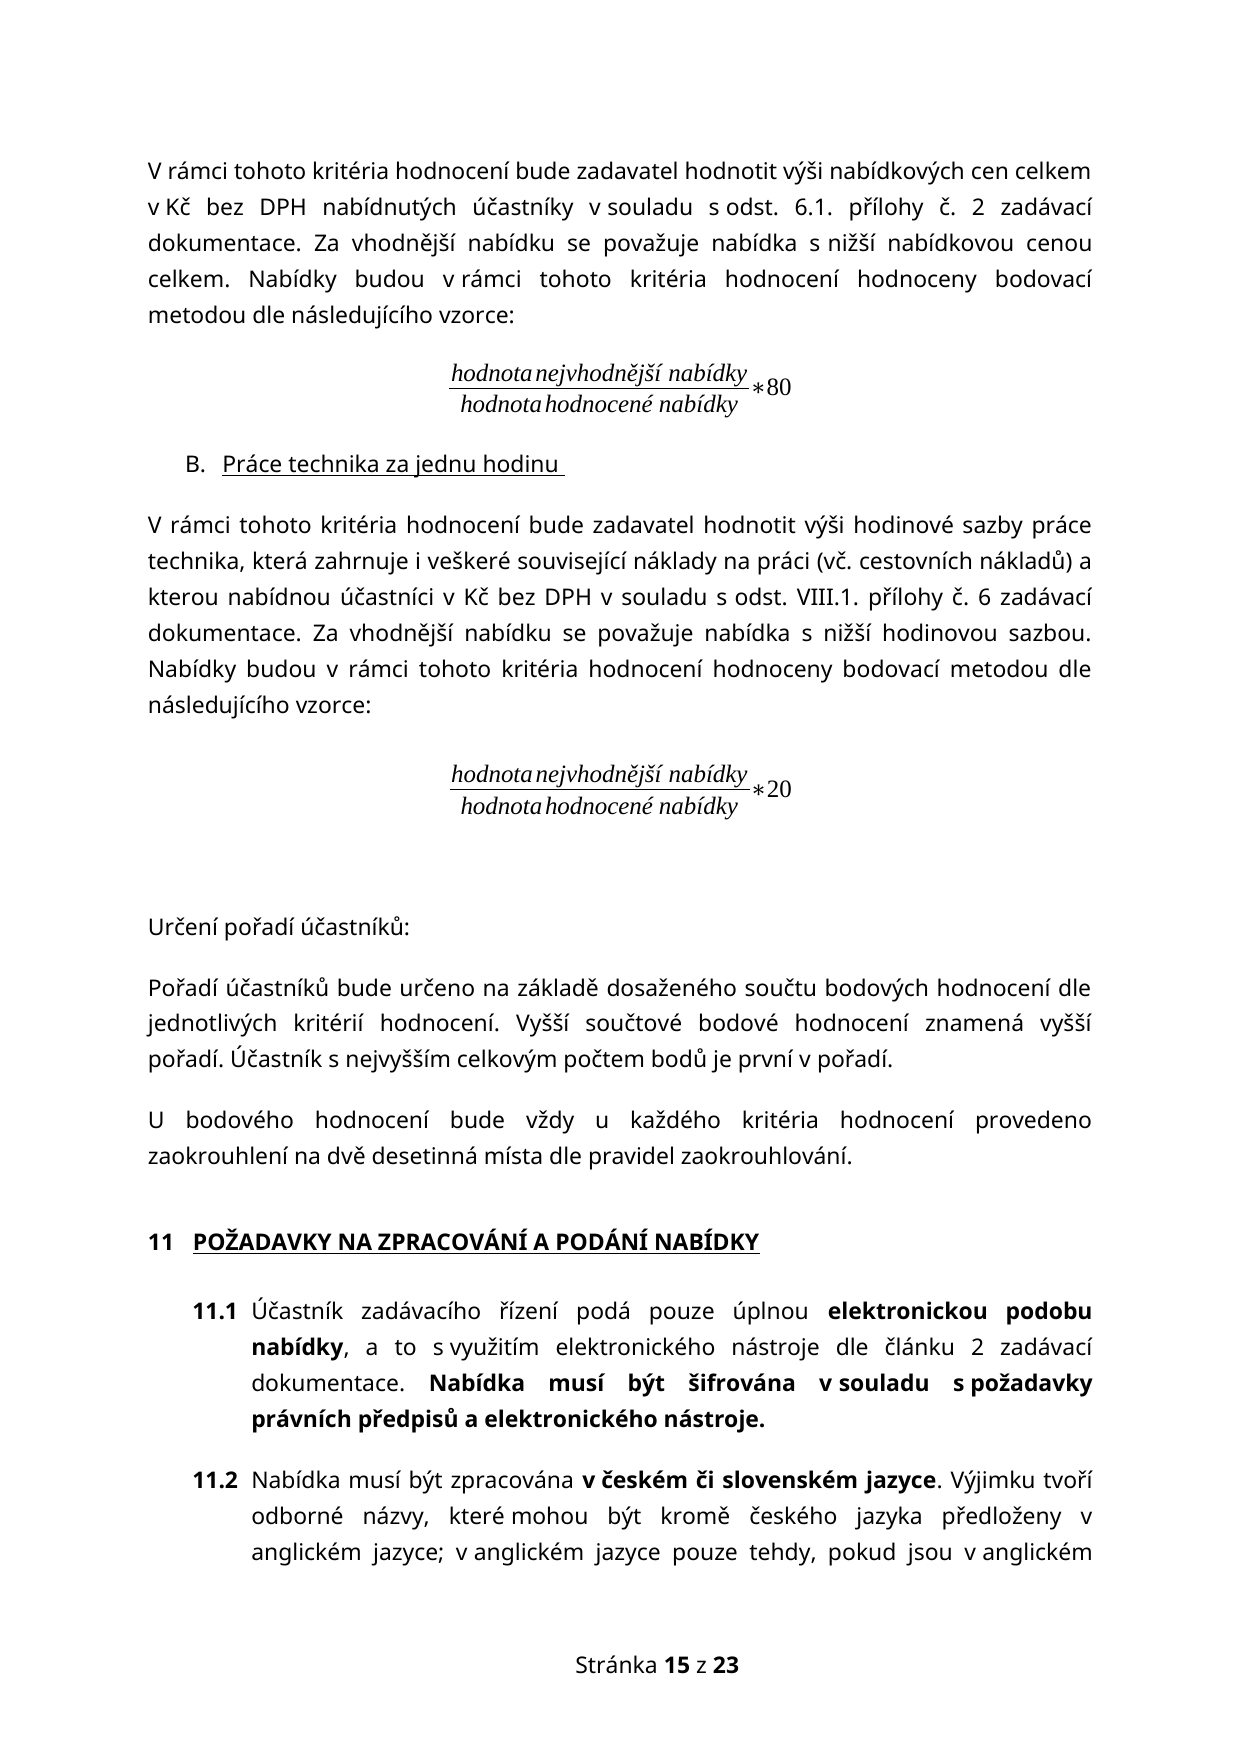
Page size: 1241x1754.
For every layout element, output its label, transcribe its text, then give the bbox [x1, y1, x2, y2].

list Práce technika za jednu hodinu [185, 448, 1093, 480]
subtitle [192, 1464, 1093, 1567]
subtitle Účastník zadávacího řízení podá pouze úplnou elektronickou podobu nabídky, a to s využitím elektronického nástroje dle článku 2 zadávací dokumentace. Nabídka musí být šifrována v souladu s požadavky právních předpisů a elektronického nástroje. [192, 1295, 1093, 1434]
text V rámci tohoto kritéria hodnocení bude zadavatel hodnotit výši hodinové sazby práce technika, která zahrnuje i veškeré související náklady na práci (vč. cestovních nákladů) a kterou nabídnou účastníci v Kč bez DPH v souladu s odst. VIII.1. přílohy č. 6 zadávací dokumentace. Za vhodnější nabídku se považuje nabídka s nižší hodinovou sazbou. Nabídky budou v rámci tohoto kritéria hodnocení hodnoceny bodovací metodou dle následujícího vzorce: [148, 509, 1093, 720]
subtitle POŽADAVKY NA ZPRACOVÁNÍ A PODÁNÍ NABÍDKY [148, 1226, 1093, 1257]
text V rámci tohoto kritéria hodnocení bude zadavatel hodnotit výši nabídkových cen celkem v Kč bez DPH nabídnutých účastníky v souladu s odst. 6.1. přílohy č. 2 zadávací dokumentace. Za vhodnější nabídku se považuje nabídka s nižší nabídkovou cenou celkem. Nabídky budou v rámci tohoto kritéria hodnocení hodnoceny bodovací metodou dle následujícího vzorce: [148, 155, 1093, 330]
text Určení pořadí účastníků: [148, 911, 1093, 942]
text U bodového hodnocení bude vždy u každého kritéria hodnocení provedeno zaokrouhlení na dvě desetinná místa dle pravidel zaokrouhlování. [148, 1104, 1093, 1171]
text Pořadí účastníků bude určeno na základě dosaženého součtu bodových hodnocení dle jednotlivých kritérií hodnocení. Vyšší součtové bodové hodnocení znamená vyšší pořadí. Účastník s nejvyšším celkovým počtem bodů je první v pořadí. [148, 971, 1093, 1074]
